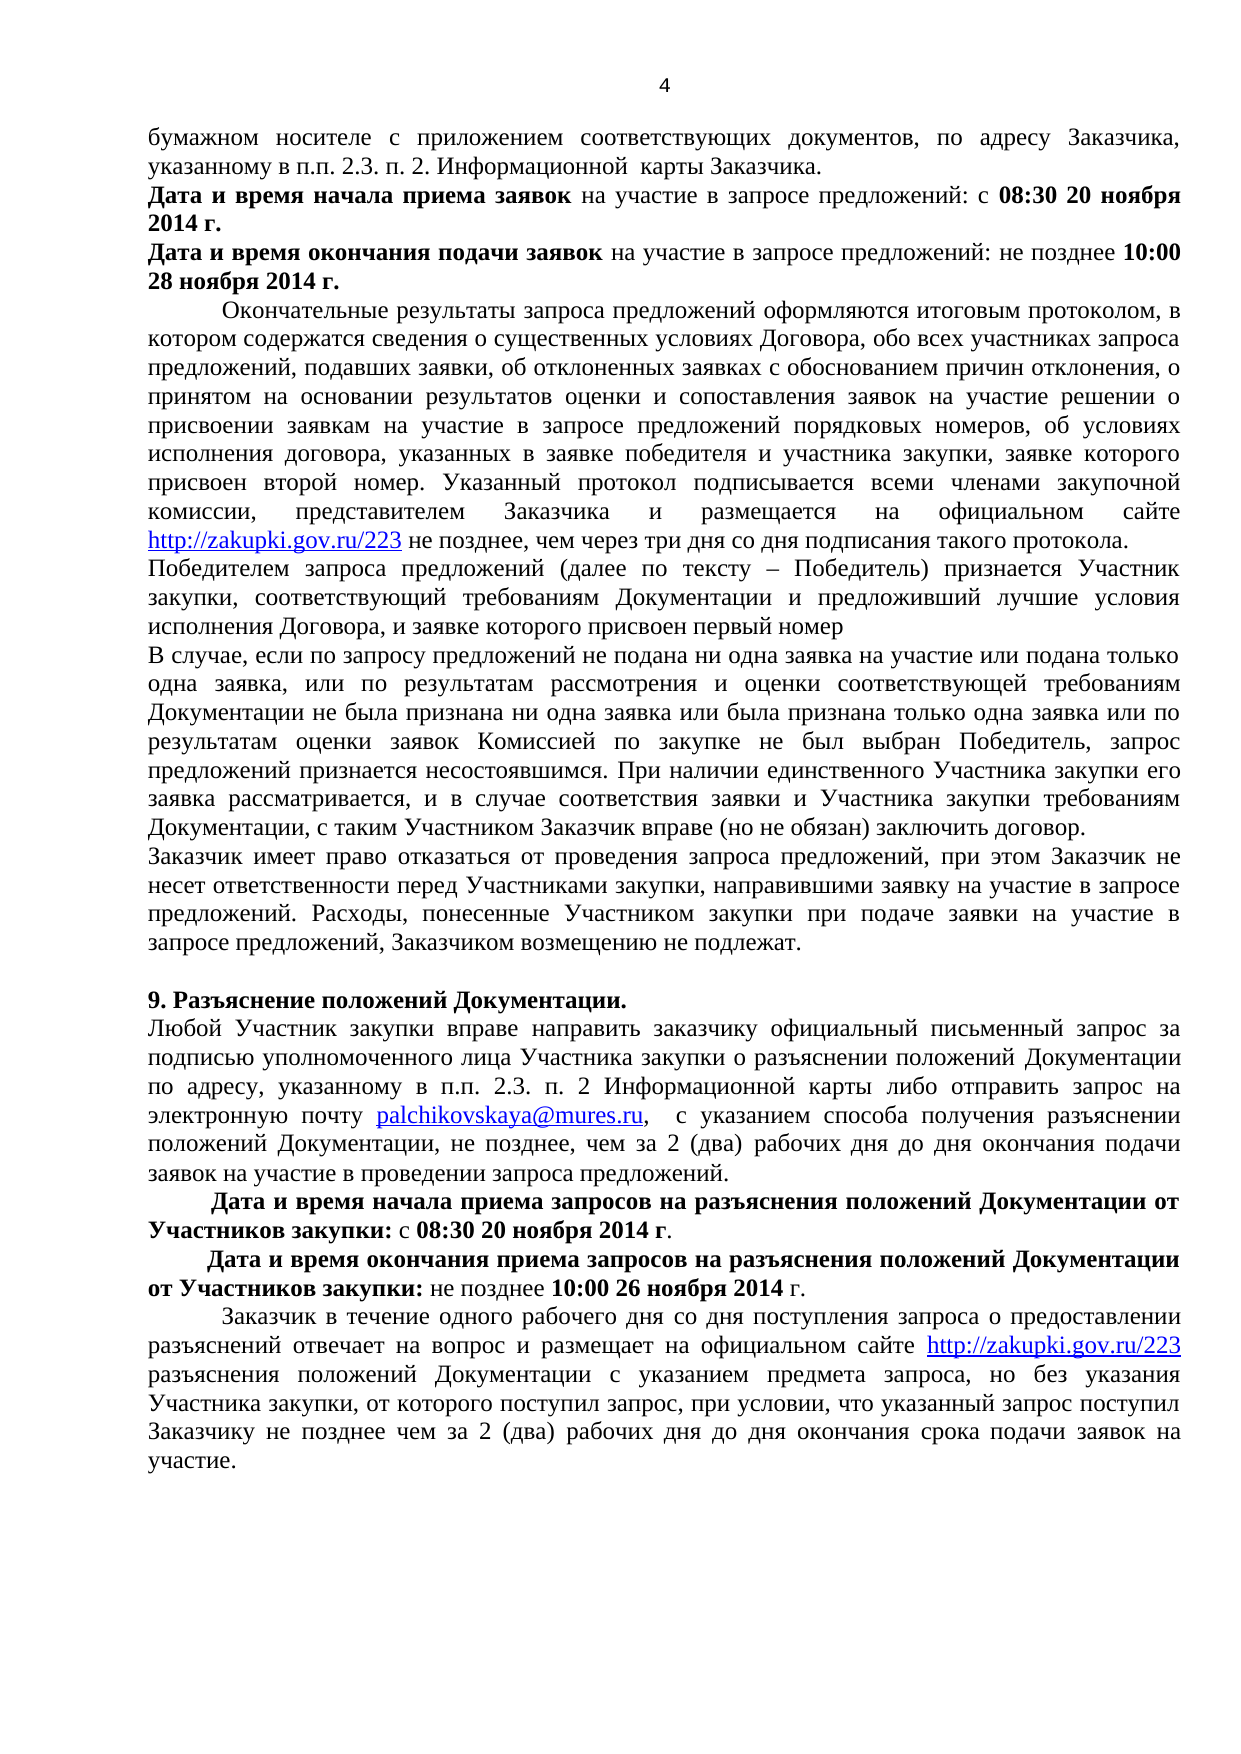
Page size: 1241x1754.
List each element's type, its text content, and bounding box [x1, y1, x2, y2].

text В случае, если по запросу предложений не подана ни одна заявка на участие или подана только одна заявка, или по результатам рассмотрения и оценки соответствующей требованиям Документации не была признана ни одна заявка или была признана только одна заявка или по результатам оценки заявок Комиссией по закупке не был выбран Победитель, запрос предложений признается несостоявшимся. При наличии единственного Участника закупки его заявка рассматривается, и в случае соответствия заявки и Участника закупки требованиям Документации, с таким Участником Заказчик вправе (но не обязан) заключить договор. [148, 640, 1181, 841]
text Дата и время начала приема заявок на участие в запросе предложений: с 08:30 20 ноября 2014 г. [148, 180, 1181, 237]
text Дата и время окончания приема запросов на разъяснения положений Документации от Участников закупки: не позднее 10:00 26 ноября 2014 г. [148, 1244, 1181, 1301]
text Любой Участник закупки вправе направить заказчику официальный письменный запрос за подписью уполномоченного лица Участника закупки о разъяснении положений Документации по адресу, указанному в п.п. 2.3. п. 2 Информационной карты либо отправить запрос на электронную почту palchikovskaya@mures.ru, с указанием способа получения разъяснении положений Документации, не позднее, чем за 2 (два) рабочих дня до дня окончания подачи заявок на участие в проведении запроса предложений. [148, 1013, 1181, 1186]
text Дата и время начала приема запросов на разъяснения положений Документации от Участников закупки: с 08:30 20 ноября 2014 г. [148, 1186, 1181, 1244]
text Победителем запроса предложений (далее по тексту – Победитель) признается Участник закупки, соответствующий требованиям Документации и предложивший лучшие условия исполнения Договора, и заявке которого присвоен первый номер [148, 553, 1181, 640]
text Заказчик в течение одного рабочего дня со дня поступления запроса о предоставлении разъяснений отвечает на вопрос и размещает на официальном сайте http://zakupki.gov.ru/223 разъяснения положений Документации с указанием предмета запроса, но без указания Участника закупки, от которого поступил запрос, при условии, что указанный запрос поступил Заказчику не позднее чем за 2 (два) рабочих дня до дня окончания срока подачи заявок на участие. [148, 1301, 1181, 1474]
text 9. Разъяснение положений Документации. [148, 985, 1181, 1013]
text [148, 122, 1181, 180]
text Заказчик имеет право отказаться от проведения запроса предложений, при этом Заказчик не несет ответственности перед Участниками закупки, направившими заявку на участие в запросе предложений. Расходы, понесенные Участником закупки при подаче заявки на участие в запросе предложений, Заказчиком возмещению не подлежат. [148, 841, 1181, 956]
text Окончательные результаты запроса предложений оформляются итоговым протоколом, в котором содержатся сведения о существенных условиях Договора, обо всех участниках запроса предложений, подавших заявки, об отклоненных заявках с обоснованием причин отклонения, о принятом на основании результатов оценки и сопоставления заявок на участие решении о присвоении заявкам на участие в запросе предложений порядковых номеров, об условиях исполнения договора, указанных в заявке победителя и участника закупки, заявке которого присвоен второй номер. Указанный протокол подписывается всеми членами закупочной комиссии, представителем Заказчика и размещается на официальном сайте http://zakupki.gov.ru/223 не позднее, чем через три дня со дня подписания такого протокола. [148, 295, 1181, 553]
text Дата и время окончания подачи заявок на участие в запросе предложений: не позднее 10:00 28 ноября 2014 г. [148, 237, 1181, 295]
